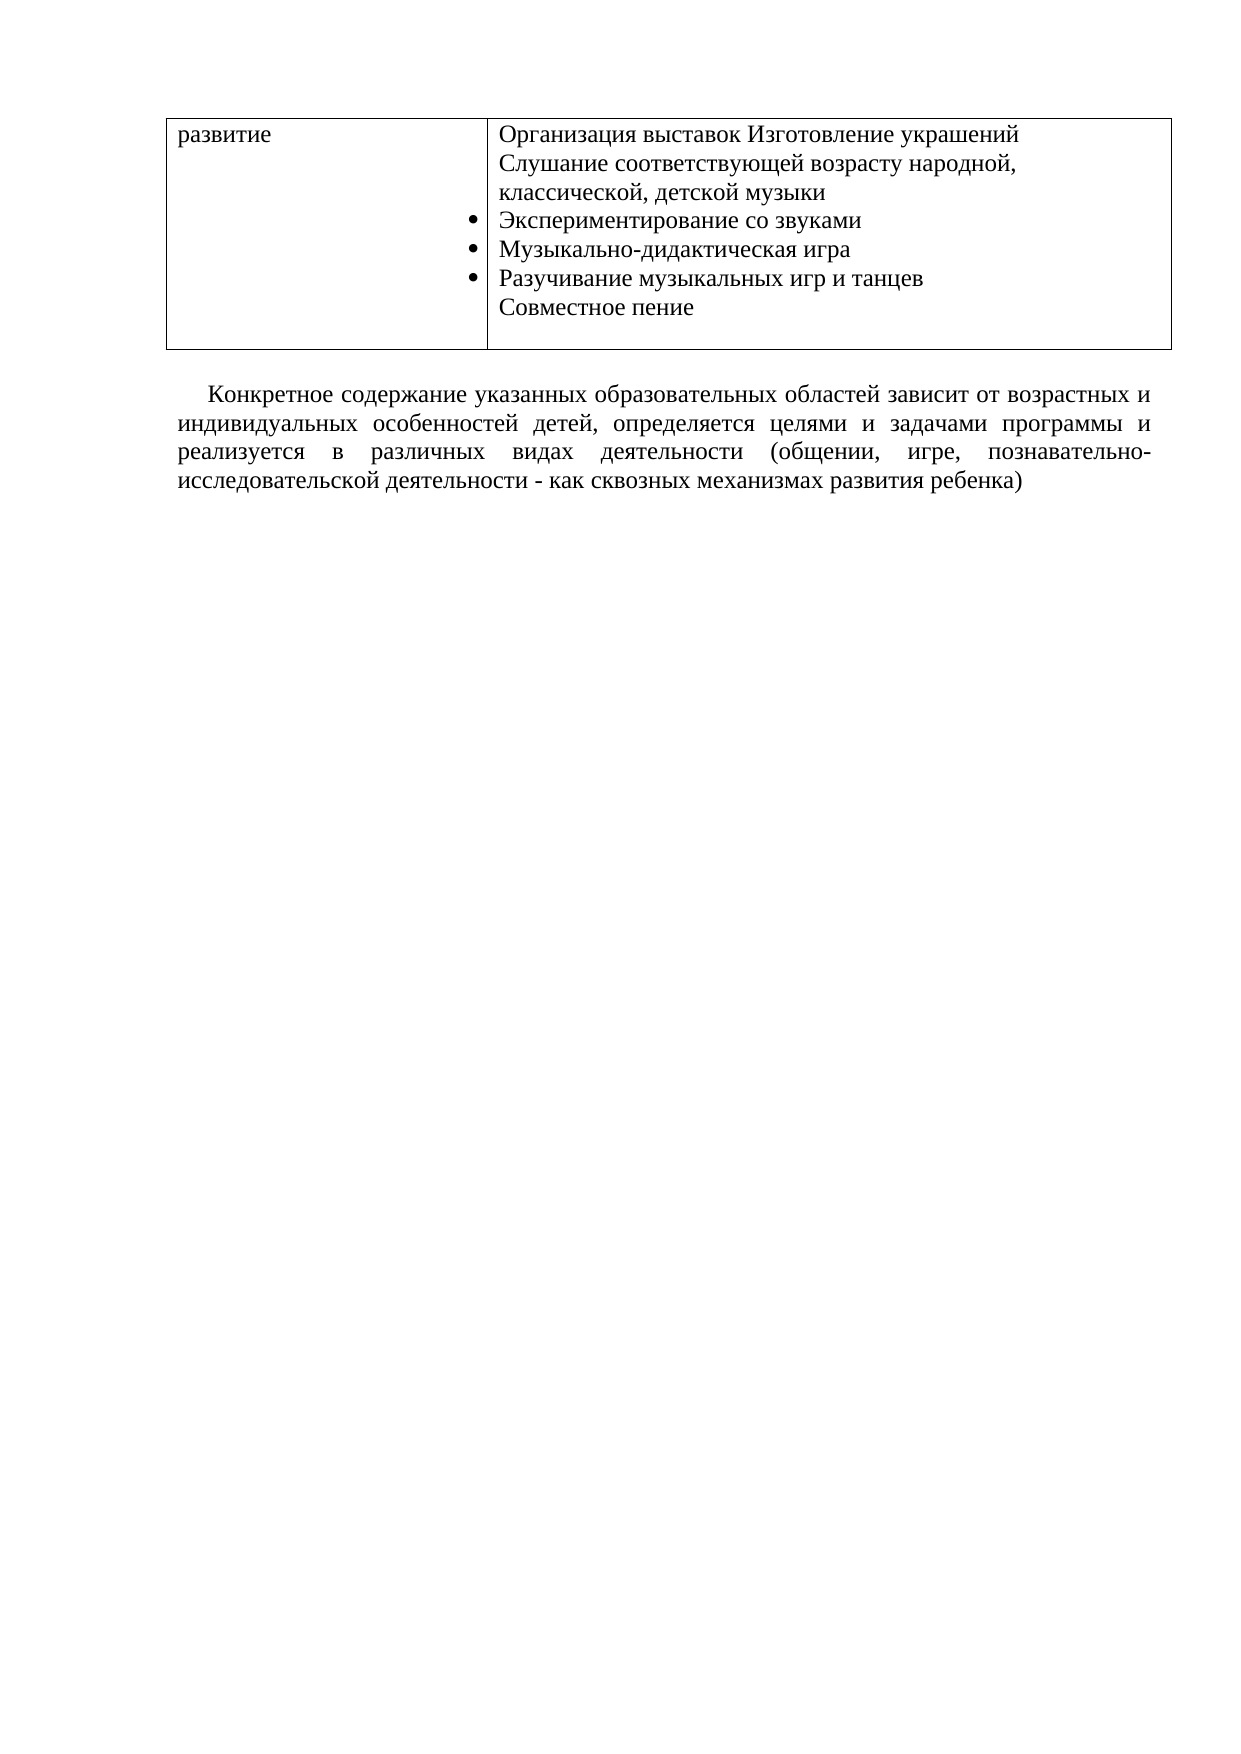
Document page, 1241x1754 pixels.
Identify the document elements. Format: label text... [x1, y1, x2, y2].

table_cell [167, 119, 487, 349]
text Конкретное содержание указанных образовательных областей зависит от возрастных и индивидуальных особенностей детей, определяется целями и задачами программы и реализуется в различных видах деятельности (общении, игре, познавательно-исследовательской деятельности - как сквозных механизмах развития ребенка) [177, 379, 1152, 494]
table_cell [488, 119, 1171, 349]
